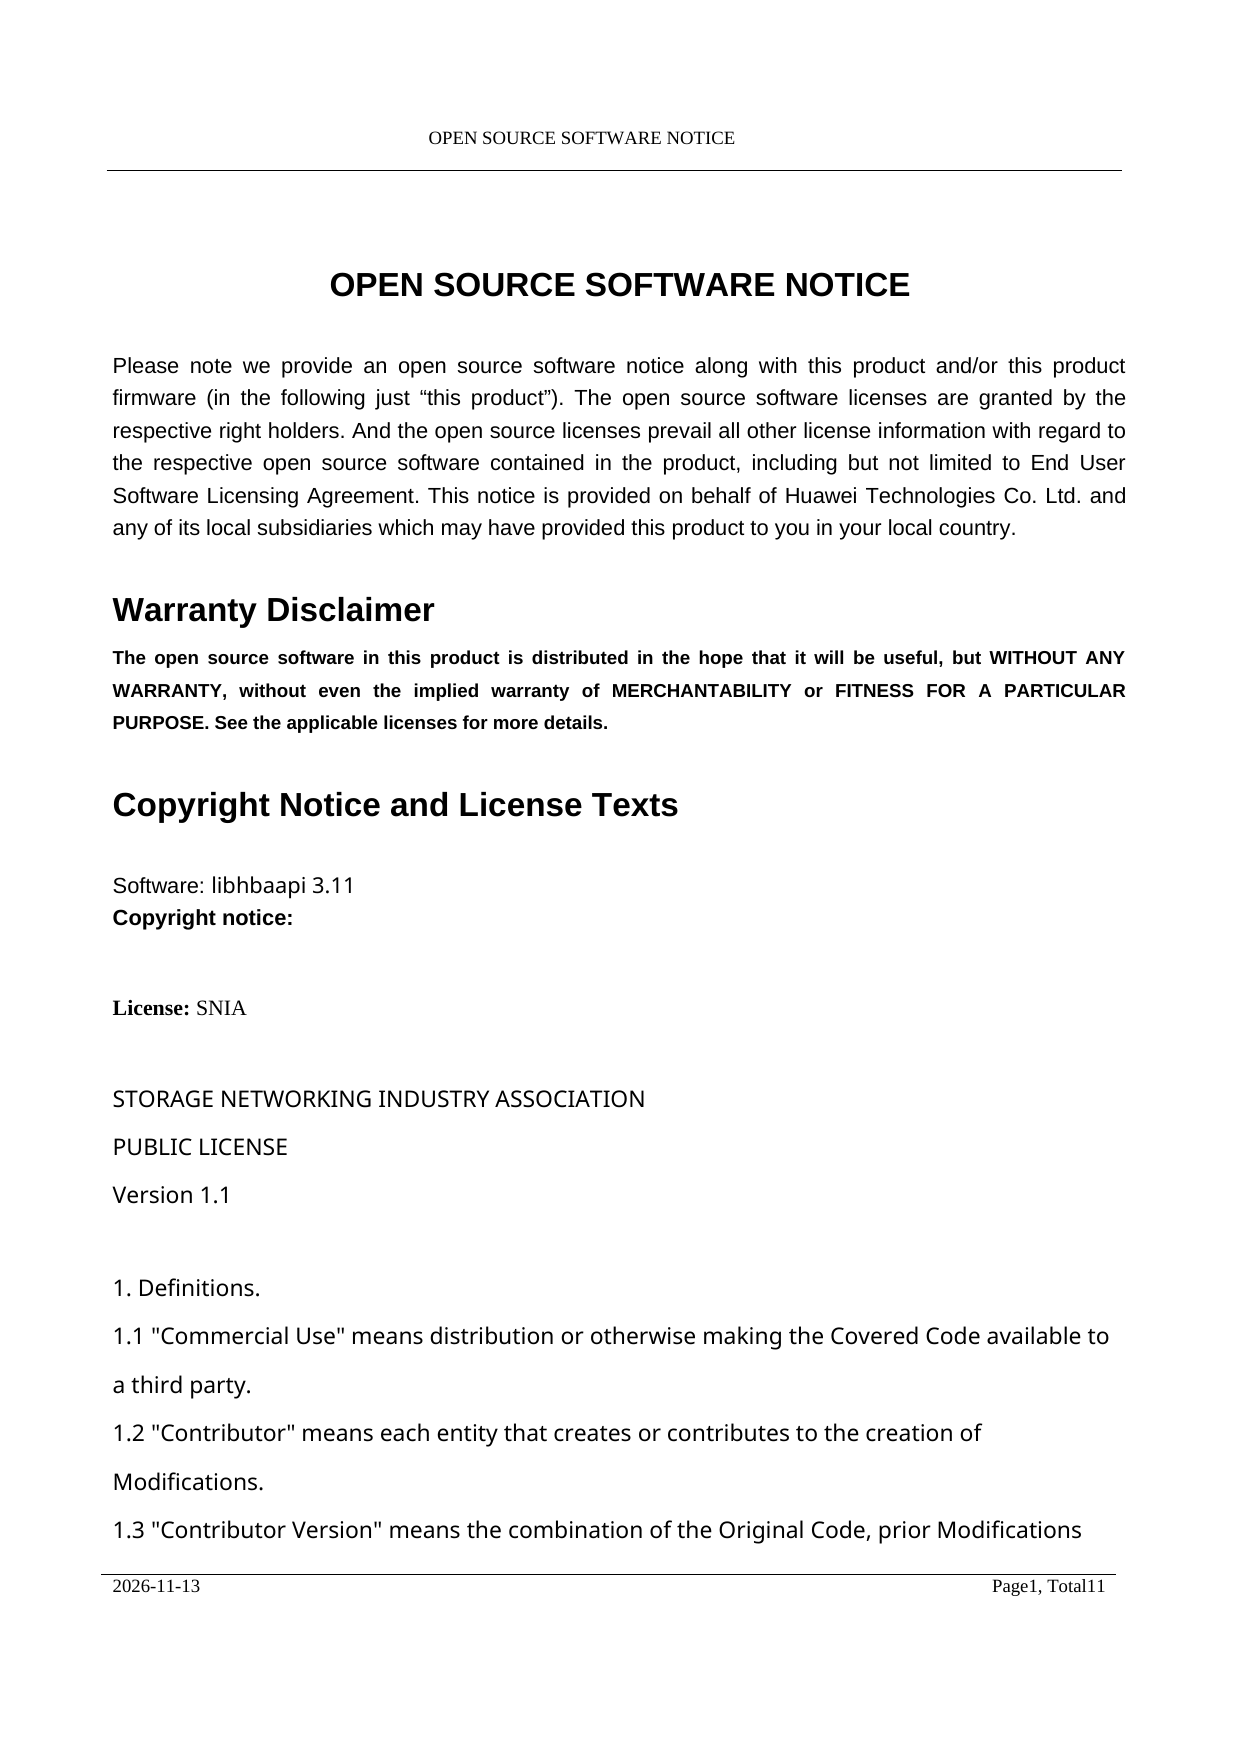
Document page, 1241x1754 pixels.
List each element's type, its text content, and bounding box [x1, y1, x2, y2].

text Copyright Notice and License Texts [112, 771, 1128, 836]
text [112, 1513, 1128, 1546]
text 1. Definitions. [112, 1271, 1128, 1304]
text The open source software in this product is distributed in the hope that it will be useful, but WITHOUT ANY WARRANTY, without even the implied warranty of MERCHANTABILITY or FITNESS FOR A PARTICULAR PURPOSE. See the applicable licenses for more details. [112, 641, 1128, 739]
text 1.2 "Contributor" means each entity that creates or contributes to the creation of Modifications. [112, 1416, 1128, 1498]
text Version 1.1 [112, 1178, 1128, 1211]
text OPEN SOURCE SOFTWARE NOTICE [112, 251, 1128, 316]
text Software: libhbaapi 3.11 [112, 869, 1128, 901]
text Copyright notice: [112, 901, 1128, 934]
text STORAGE NETWORKING INDUSTRY ASSOCIATION [112, 1082, 1128, 1114]
text 1.1 "Commercial Use" means distribution or otherwise making the Covered Code available to a third party. [112, 1319, 1128, 1401]
text Warranty Disclaimer [112, 576, 1128, 641]
text Please note we provide an open source software notice along with this product and/or this product firmware (in the following just “this product”). The open source software licenses are granted by the respective right holders. And the open source licenses prevail all other license information with regard to the respective open source software contained in the product, including but not limited to End User Software Licensing Agreement. This notice is provided on behalf of Huawei Technologies Co. Ltd. and any of its local subsidiaries which may have provided this product to you in your local country. [112, 349, 1128, 544]
text License: SNIA [112, 992, 1128, 1024]
text PUBLIC LICENSE [112, 1130, 1128, 1162]
